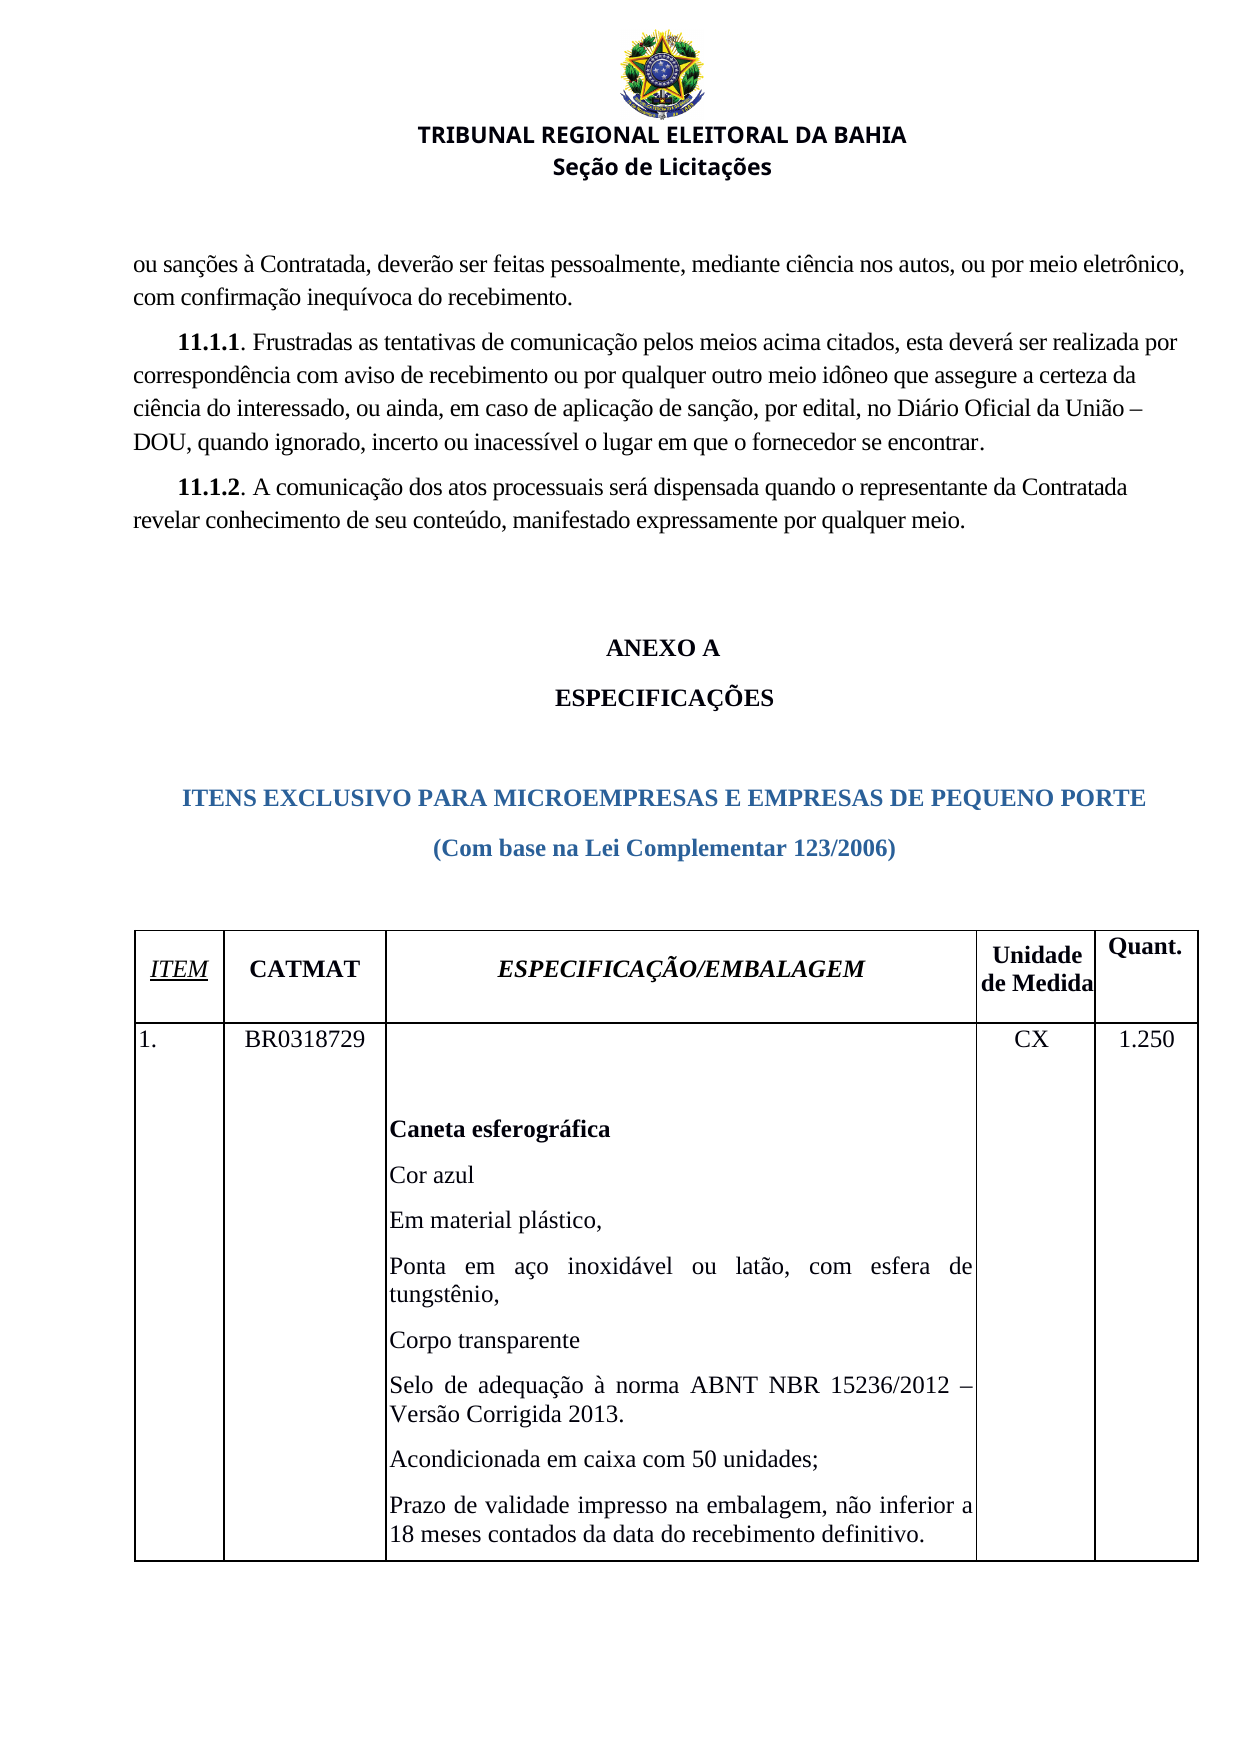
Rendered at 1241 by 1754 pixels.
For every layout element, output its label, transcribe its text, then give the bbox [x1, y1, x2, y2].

text 11.1.1. Frustradas as tentativas de comunicação pelos meios acima citados, esta deverá ser realizada por correspondência com aviso de recebimento ou por qualquer outro meio idôneo que assegure a certeza da ciência do interessado, ou ainda, em caso de aplicação de sanção, por edital, no Diário Oficial da União – DOU, quando ignorado, incerto ou inacessível o lugar em que o fornecedor se encontrar. [133, 323, 1196, 455]
table_header ITEM [136, 931, 223, 1022]
text ITENS EXCLUSIVO PARA MICROEMPRESAS E EMPRESAS DE PEQUENO PORTE [133, 780, 1196, 813]
table_cell [136, 1024, 223, 1560]
table_cell CX [977, 1024, 1094, 1560]
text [133, 244, 1196, 311]
table_cell BR0318729 [225, 1024, 385, 1560]
text ANEXO A [133, 630, 1193, 663]
table_header Unidade de Medida [977, 931, 1094, 1022]
table_header CATMAT [225, 931, 385, 1022]
text ESPECIFICAÇÕES [133, 680, 1196, 713]
table_cell 1.250 [1096, 1024, 1197, 1560]
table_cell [387, 1024, 976, 1560]
table_header ESPECIFICAÇÃO/EMBALAGEM [387, 931, 976, 1022]
text (Com base na Lei Complementar 123/2006) [133, 830, 1196, 863]
text 11.1.2. A comunicação dos atos processuais será dispensada quando o representante da Contratada revelar conhecimento de seu conteúdo, manifestado expressamente por qualquer meio. [133, 468, 1196, 534]
table_header Quant. [1096, 931, 1197, 1022]
